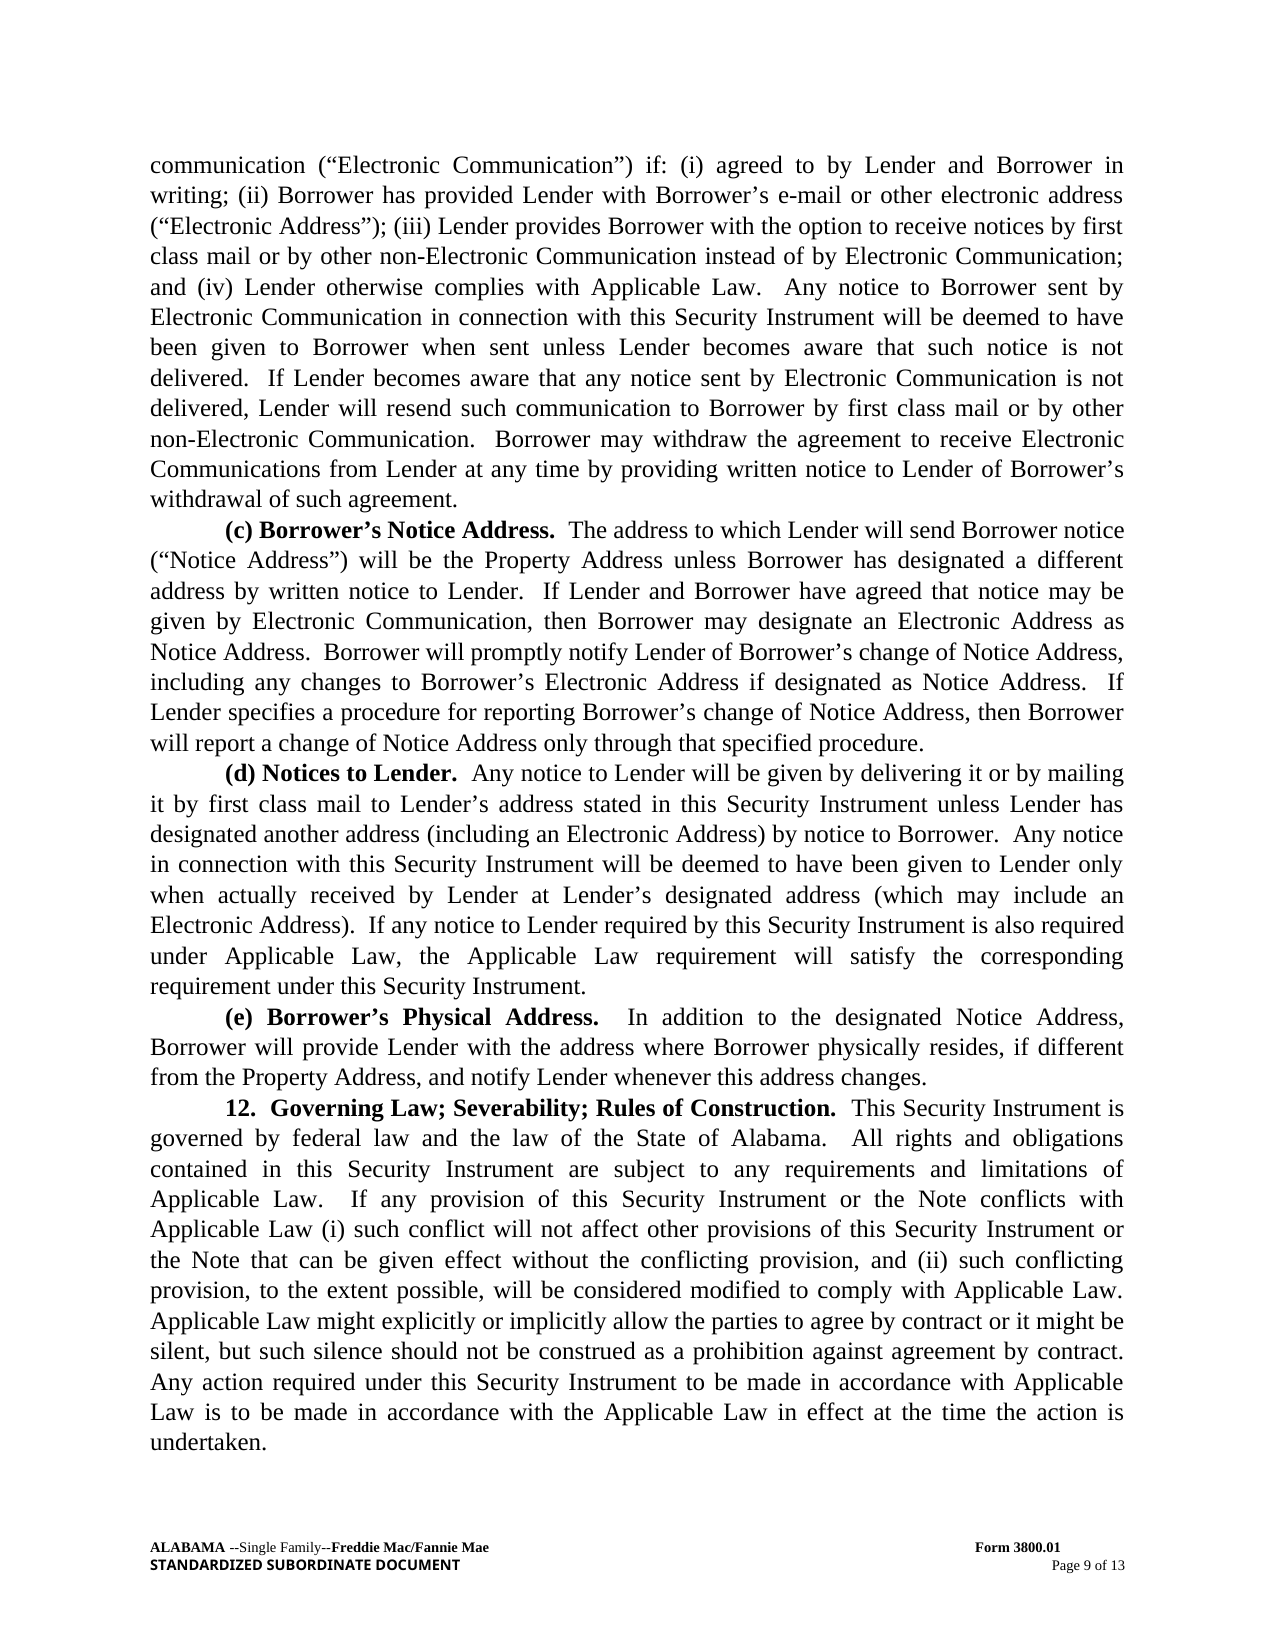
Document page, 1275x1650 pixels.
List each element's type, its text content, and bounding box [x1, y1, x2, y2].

text 12. Governing Law; Severability; Rules of Construction. This Security Instrument is governed by federal law and the law of the State of Alabama. All rights and obligations contained in this Security Instrument are subject to any requirements and limitations of Applicable Law. If any provision of this Security Instrument or the Note conflicts with Applicable Law (i) such conflict will not affect other provisions of this Security Instrument or the Note that can be given effect without the conflicting provision, and (ii) such conflicting provision, to the extent possible, will be considered modified to comply with Applicable Law. Applicable Law might explicitly or implicitly allow the parties to agree by contract or it might be silent, but such silence should not be construed as a prohibition against agreement by contract. Any action required under this Security Instrument to be made in accordance with Applicable Law is to be made in accordance with the Applicable Law in effect at the time the action is undertaken. [150, 1093, 1125, 1456]
text (c) Borrower’s Notice Address. The address to which Lender will send Borrower notice (“Notice Address”) will be the Property Address unless Borrower has designated a different address by written notice to Lender. If Lender and Borrower have agreed that notice may be given by Electronic Communication, then Borrower may designate an Electronic Address as Notice Address. Borrower will promptly notify Lender of Borrower’s change of Notice Address, including any changes to Borrower’s Electronic Address if designated as Notice Address. If Lender specifies a procedure for reporting Borrower’s change of Notice Address, then Borrower will report a change of Notice Address only through that specified procedure. [150, 515, 1125, 757]
text (e) Borrower’s Physical Address. In addition to the designated Notice Address, Borrower will provide Lender with the address where Borrower physically resides, if different from the Property Address, and notify Lender whenever this address changes. [150, 1002, 1125, 1091]
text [150, 150, 1125, 513]
text (d) Notices to Lender. Any notice to Lender will be given by delivering it or by mailing it by first class mail to Lender’s address stated in this Security Instrument unless Lender has designated another address (including an Electronic Address) by notice to Borrower. Any notice in connection with this Security Instrument will be deemed to have been given to Lender only when actually received by Lender at Lender’s designated address (which may include an Electronic Address). If any notice to Lender required by this Security Instrument is also required under Applicable Law, the Applicable Law requirement will satisfy the corresponding requirement under this Security Instrument. [150, 758, 1125, 1000]
